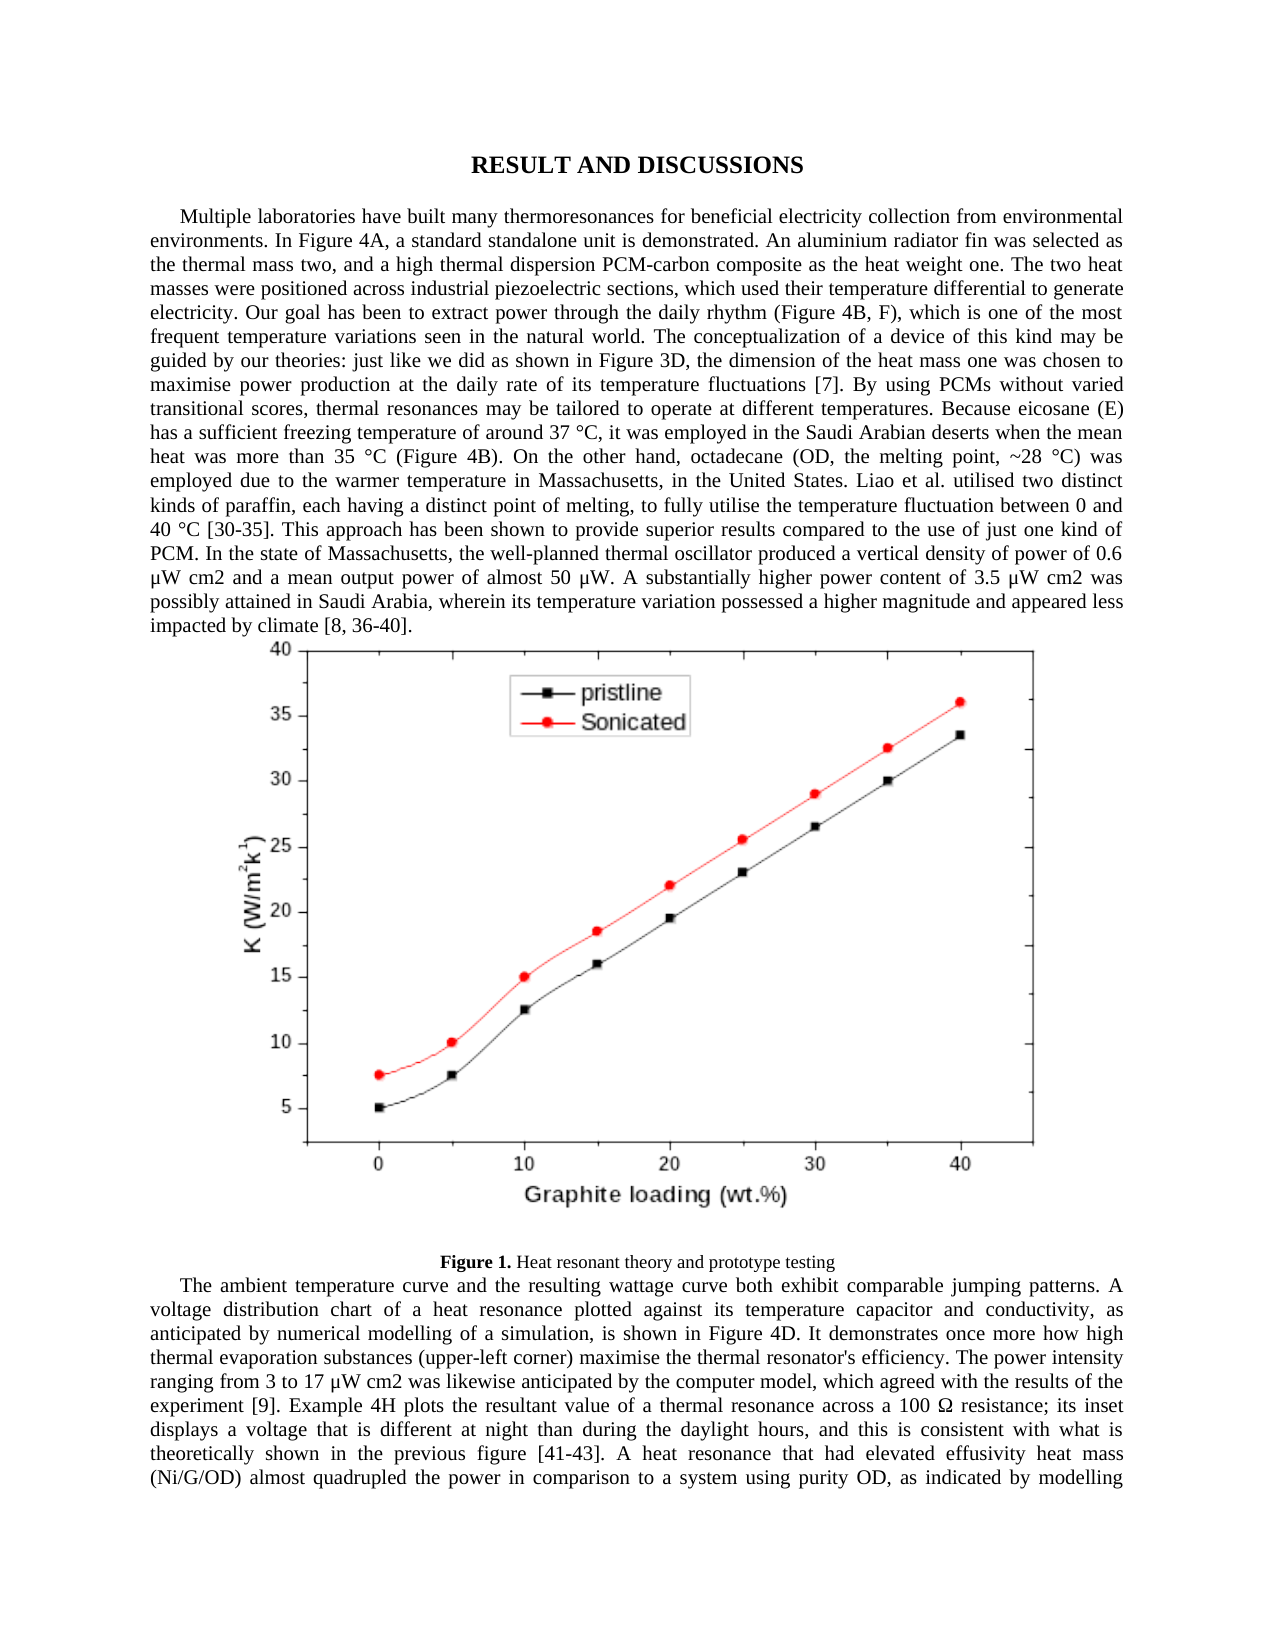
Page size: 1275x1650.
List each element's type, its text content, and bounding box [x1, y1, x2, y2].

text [150, 1273, 1125, 1489]
text Multiple laboratories have built many thermoresonances for beneficial electricity collection from environmental environments. In Figure 4A, a standard standalone unit is demonstrated. An aluminium radiator fin was selected as the thermal mass two, and a high thermal dispersion PCM-carbon composite as the heat weight one. The two heat masses were positioned across industrial piezoelectric sections, which used their temperature differential to generate electricity. Our goal has been to extract power through the daily rhythm (Figure 4B, F), which is one of the most frequent temperature variations seen in the natural world. The conceptualization of a device of this kind may be guided by our theories: just like we did as shown in Figure 3D, the dimension of the heat mass one was chosen to maximise power production at the daily rate of its temperature fluctuations [7]. By using PCMs without varied transitional scores, thermal resonances may be tailored to operate at different temperatures. Because eicosane (E) has a sufficient freezing temperature of around 37 °C, it was employed in the Saudi Arabian deserts when the mean heat was more than 35 °C (Figure 4B). On the other hand, octadecane (OD, the melting point, ~28 °C) was employed due to the warmer temperature in Massachusetts, in the United States. Liao et al. utilised two distinct kinds of paraffin, each having a distinct point of melting, to fully utilise the temperature fluctuation between 0 and 40 °C [30-35]. This approach has been shown to provide superior results compared to the use of just one kind of PCM. In the state of Massachusetts, the well-planned thermal oscillator produced a vertical density of power of 0.6 μW cm2 and a mean output power of almost 50 μW. A substantially higher power content of 3.5 μW cm2 was possibly attained in Saudi Arabia, wherein its temperature variation possessed a higher magnitude and appeared less impacted by climate [8, 36-40]. [150, 204, 1125, 637]
text Figure 1. Heat resonant theory and prototype testing [150, 1251, 1125, 1273]
subtitle Result and discussions [150, 150, 1125, 179]
